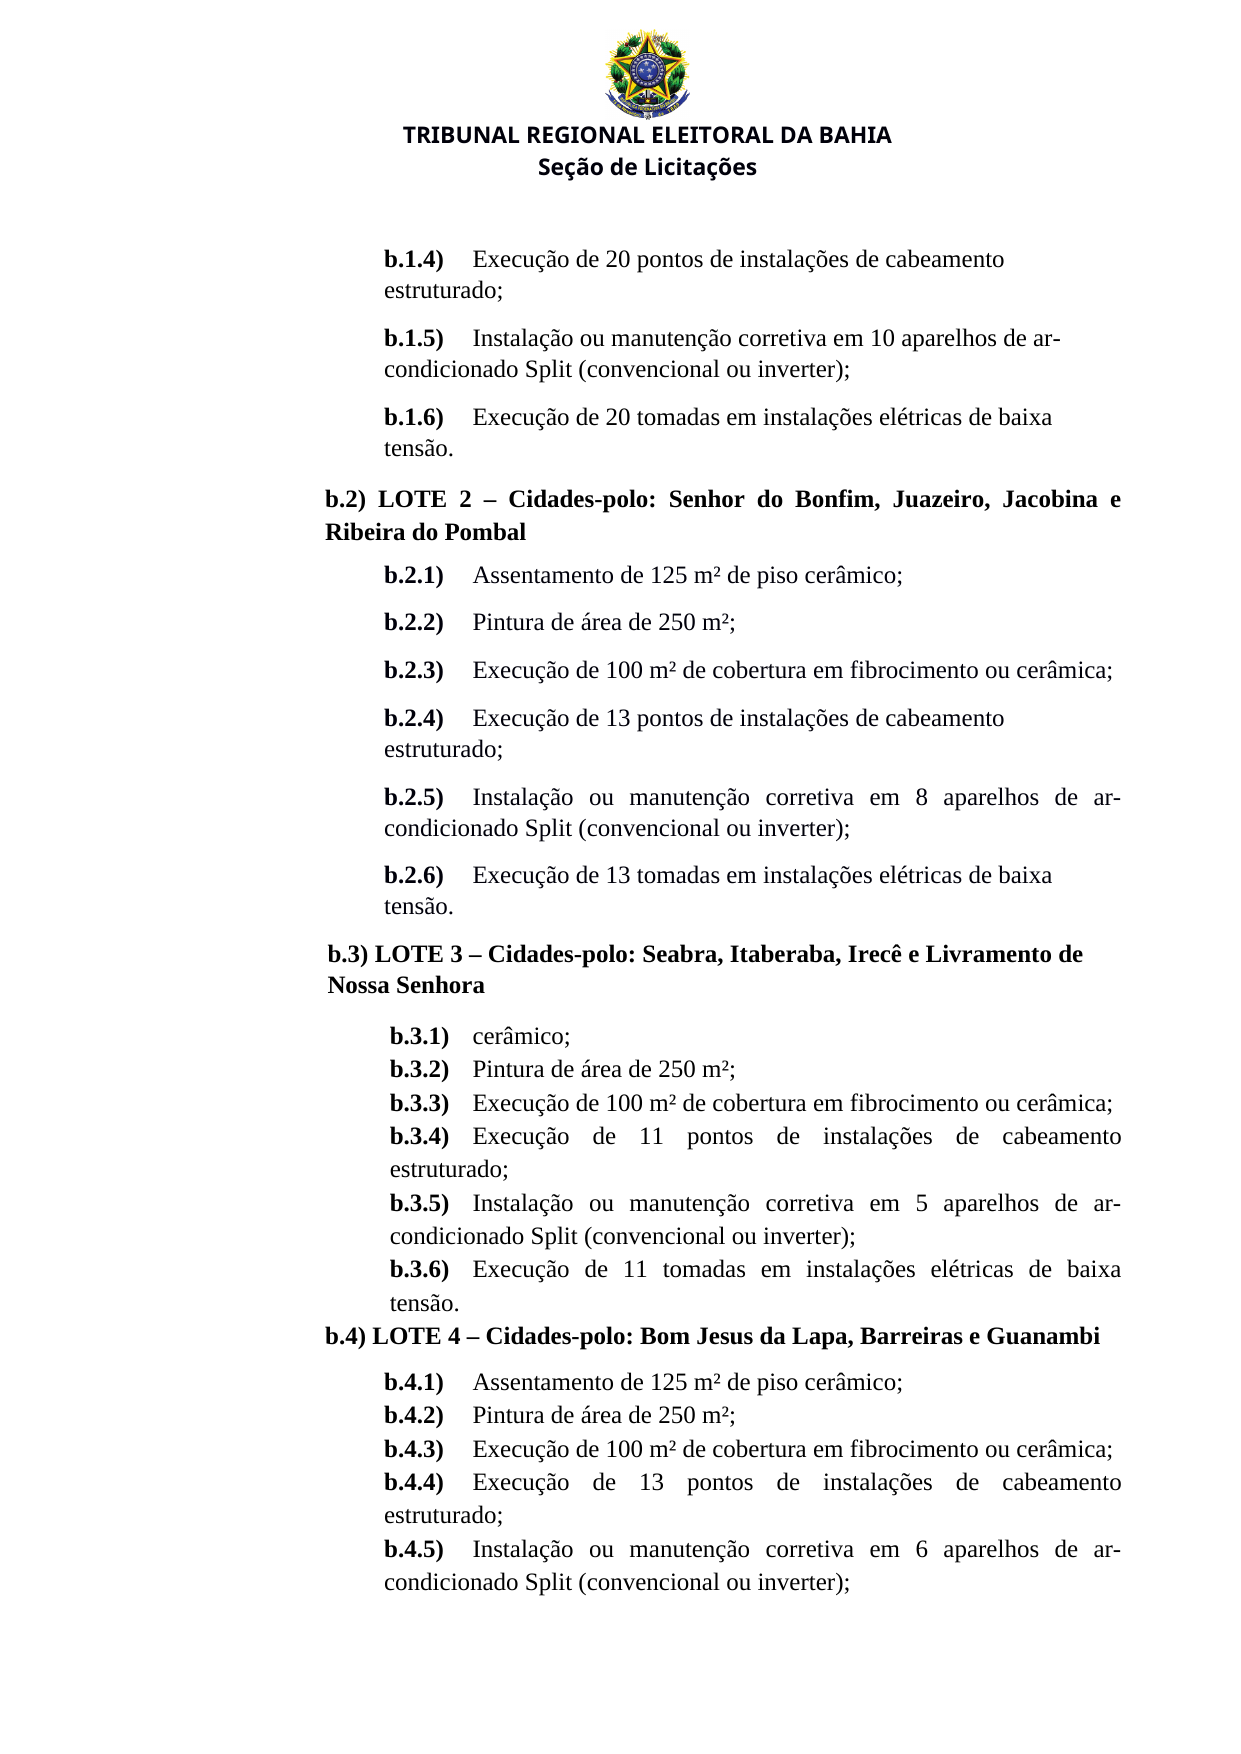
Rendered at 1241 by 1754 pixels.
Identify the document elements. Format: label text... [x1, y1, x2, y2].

text b.3.1) cerâmico; [389, 1018, 1122, 1051]
text b.4.1) Assentamento de 125 m² de piso cerâmico; [384, 1364, 1122, 1397]
text b.2) LOTE 2 – Cidades-polo: Senhor do Bonfim, Juazeiro, Jacobina e Ribeira do Pombal [325, 481, 1122, 547]
subtitle b.1.5) Instalação ou manutenção corretiva em 10 aparelhos de ar-condicionado Split (convencional ou inverter); [384, 323, 1122, 383]
subtitle b.2.4) Execução de 13 pontos de instalações de cabeamento estruturado; [384, 703, 1122, 763]
text b.4) LOTE 4 – Cidades-polo: Bom Jesus da Lapa, Barreiras e Guanambi [325, 1318, 1122, 1351]
text b.4.2) Pintura de área de 250 m²; [384, 1397, 1122, 1430]
text b.3.3) Execução de 100 m² de cobertura em fibrocimento ou cerâmica; [389, 1084, 1122, 1118]
subtitle b.2.6) Execução de 13 tomadas em instalações elétricas de baixa tensão. [384, 860, 1122, 920]
text b.3.6) Execução de 11 tomadas em instalações elétricas de baixa tensão. [389, 1251, 1122, 1318]
subtitle b.2.2) Pintura de área de 250 m²; [384, 607, 1122, 636]
text b.4.3) Execução de 100 m² de cobertura em fibrocimento ou cerâmica; [384, 1430, 1122, 1464]
text b.3.5) Instalação ou manutenção corretiva em 5 aparelhos de ar-condicionado Split (convencional ou inverter); [389, 1184, 1122, 1251]
text b.3.2) Pintura de área de 250 m²; [389, 1051, 1122, 1084]
subtitle b.1.4) Execução de 20 pontos de instalações de cabeamento estruturado; [384, 244, 1122, 304]
subtitle b.2.5) Instalação ou manutenção corretiva em 8 aparelhos de ar-condicionado Split (convencional ou inverter); [384, 782, 1122, 841]
subtitle b.2.3) Execução de 100 m² de cobertura em fibrocimento ou cerâmica; [384, 655, 1122, 684]
text b.4.5) Instalação ou manutenção corretiva em 6 aparelhos de ar-condicionado Split (convencional ou inverter); [384, 1530, 1122, 1597]
text b.4.4) Execução de 13 pontos de instalações de cabeamento estruturado; [384, 1464, 1122, 1530]
subtitle b.1.6) Execução de 20 tomadas em instalações elétricas de baixa tensão. [384, 402, 1122, 462]
subtitle b.2.1) Assentamento de 125 m² de piso cerâmico; [384, 560, 1122, 588]
subtitle b.3) LOTE 3 – Cidades-polo: Seabra, Itaberaba, Irecê e Livramento de Nossa Senhora [327, 939, 1122, 999]
text b.3.4) Execução de 11 pontos de instalações de cabeamento estruturado; [389, 1118, 1122, 1184]
